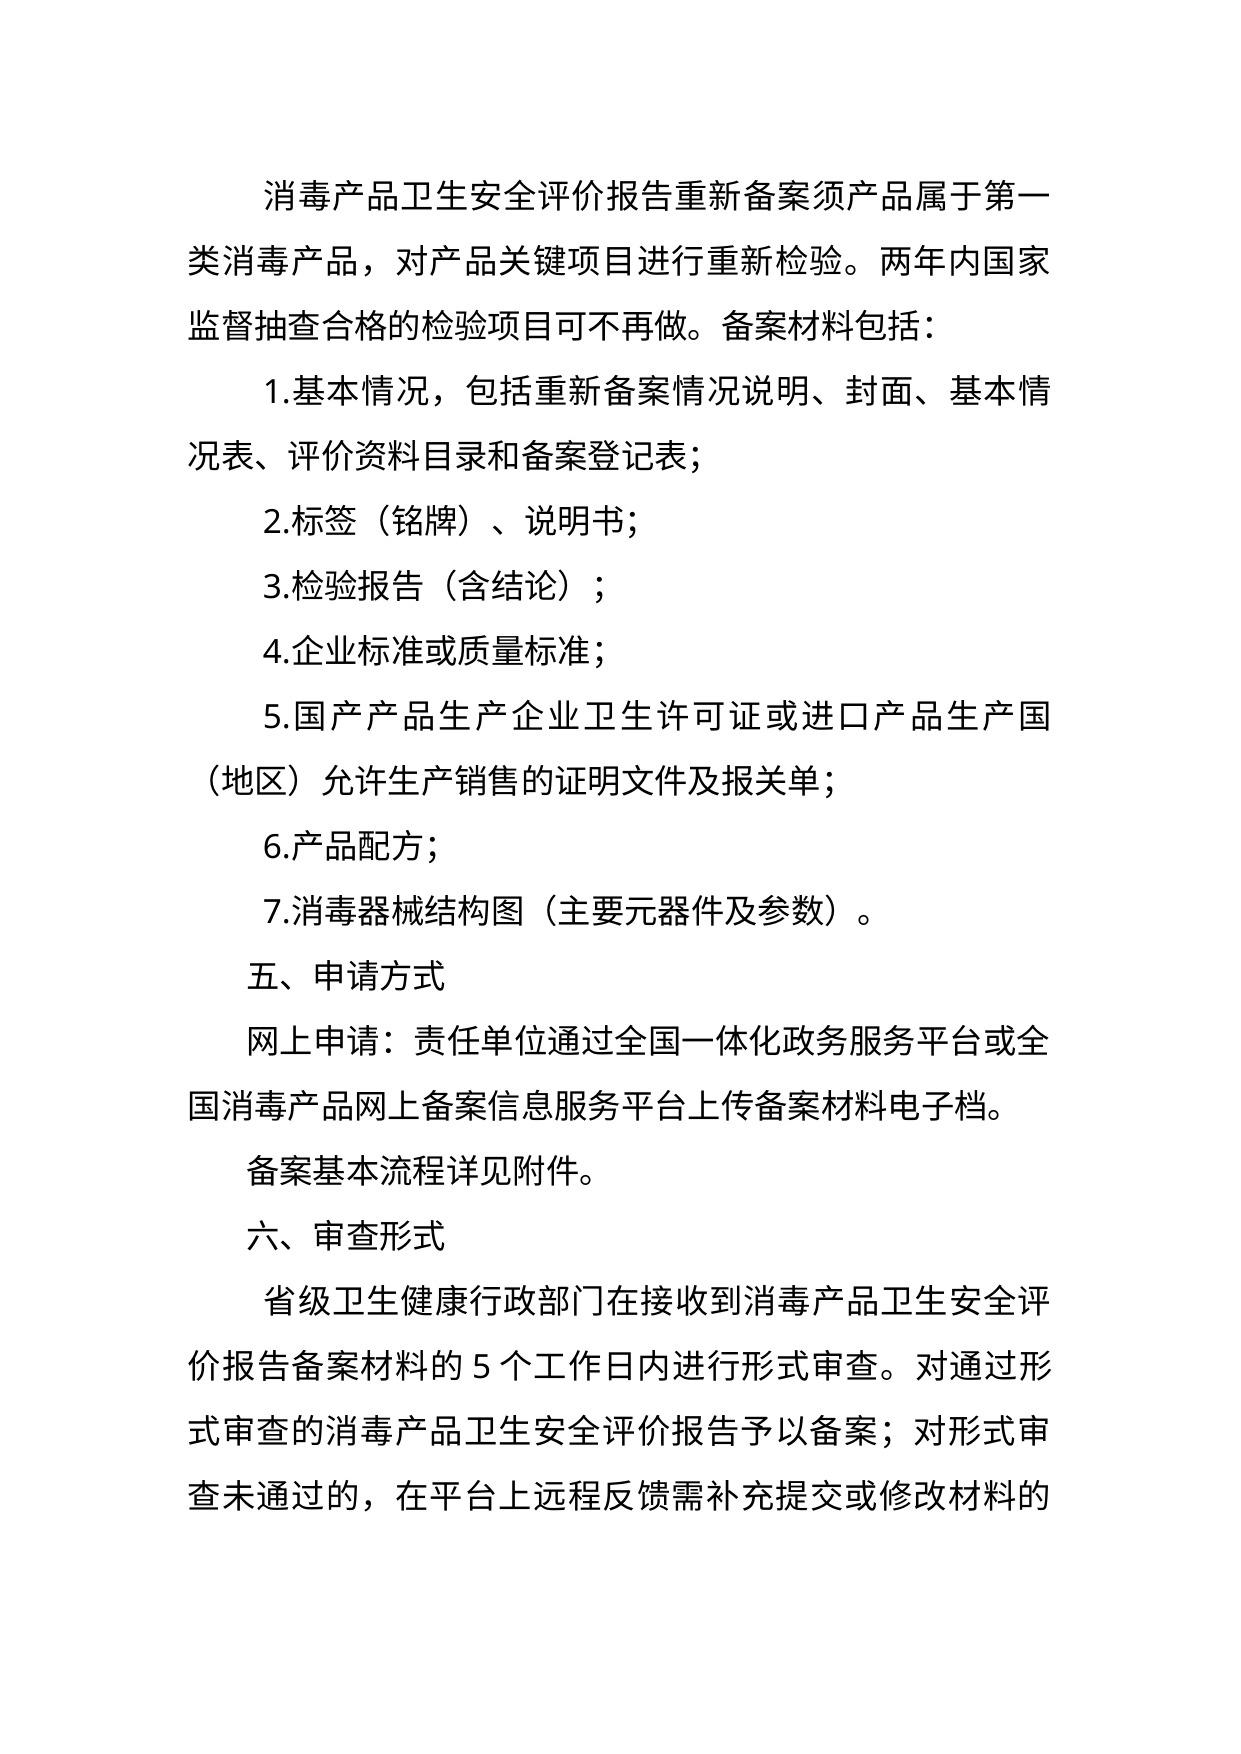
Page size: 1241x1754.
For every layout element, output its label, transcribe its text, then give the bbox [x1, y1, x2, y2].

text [187, 1267, 1053, 1527]
text 消毒产品卫生安全评价报告重新备案须产品属于第一类消毒产品，对产品关键项目进行重新检验。两年内国家监督抽查合格的检验项目可不再做。备案材料包括： [187, 162, 1053, 357]
text 2.标签（铭牌）、说明书； [187, 487, 1053, 552]
text 网上申请：责任单位通过全国一体化政务服务平台或全国消毒产品网上备案信息服务平台上传备案材料电子档。 [187, 1007, 1053, 1137]
text 5.国产产品生产企业卫生许可证或进口产品生产国（地区）允许生产销售的证明文件及报关单； [187, 682, 1053, 812]
text 3.检验报告（含结论）； [187, 552, 1053, 617]
text 备案基本流程详见附件。 [187, 1137, 1053, 1202]
text 6.产品配方； [187, 812, 1053, 877]
text 4.企业标准或质量标准； [187, 617, 1053, 682]
text 7.消毒器械结构图（主要元器件及参数）。 [187, 877, 1053, 942]
text 六、审查形式 [187, 1202, 1053, 1267]
text 1.基本情况，包括重新备案情况说明、封面、基本情况表、评价资料目录和备案登记表； [187, 357, 1053, 487]
text 五、申请方式 [187, 942, 1053, 1007]
